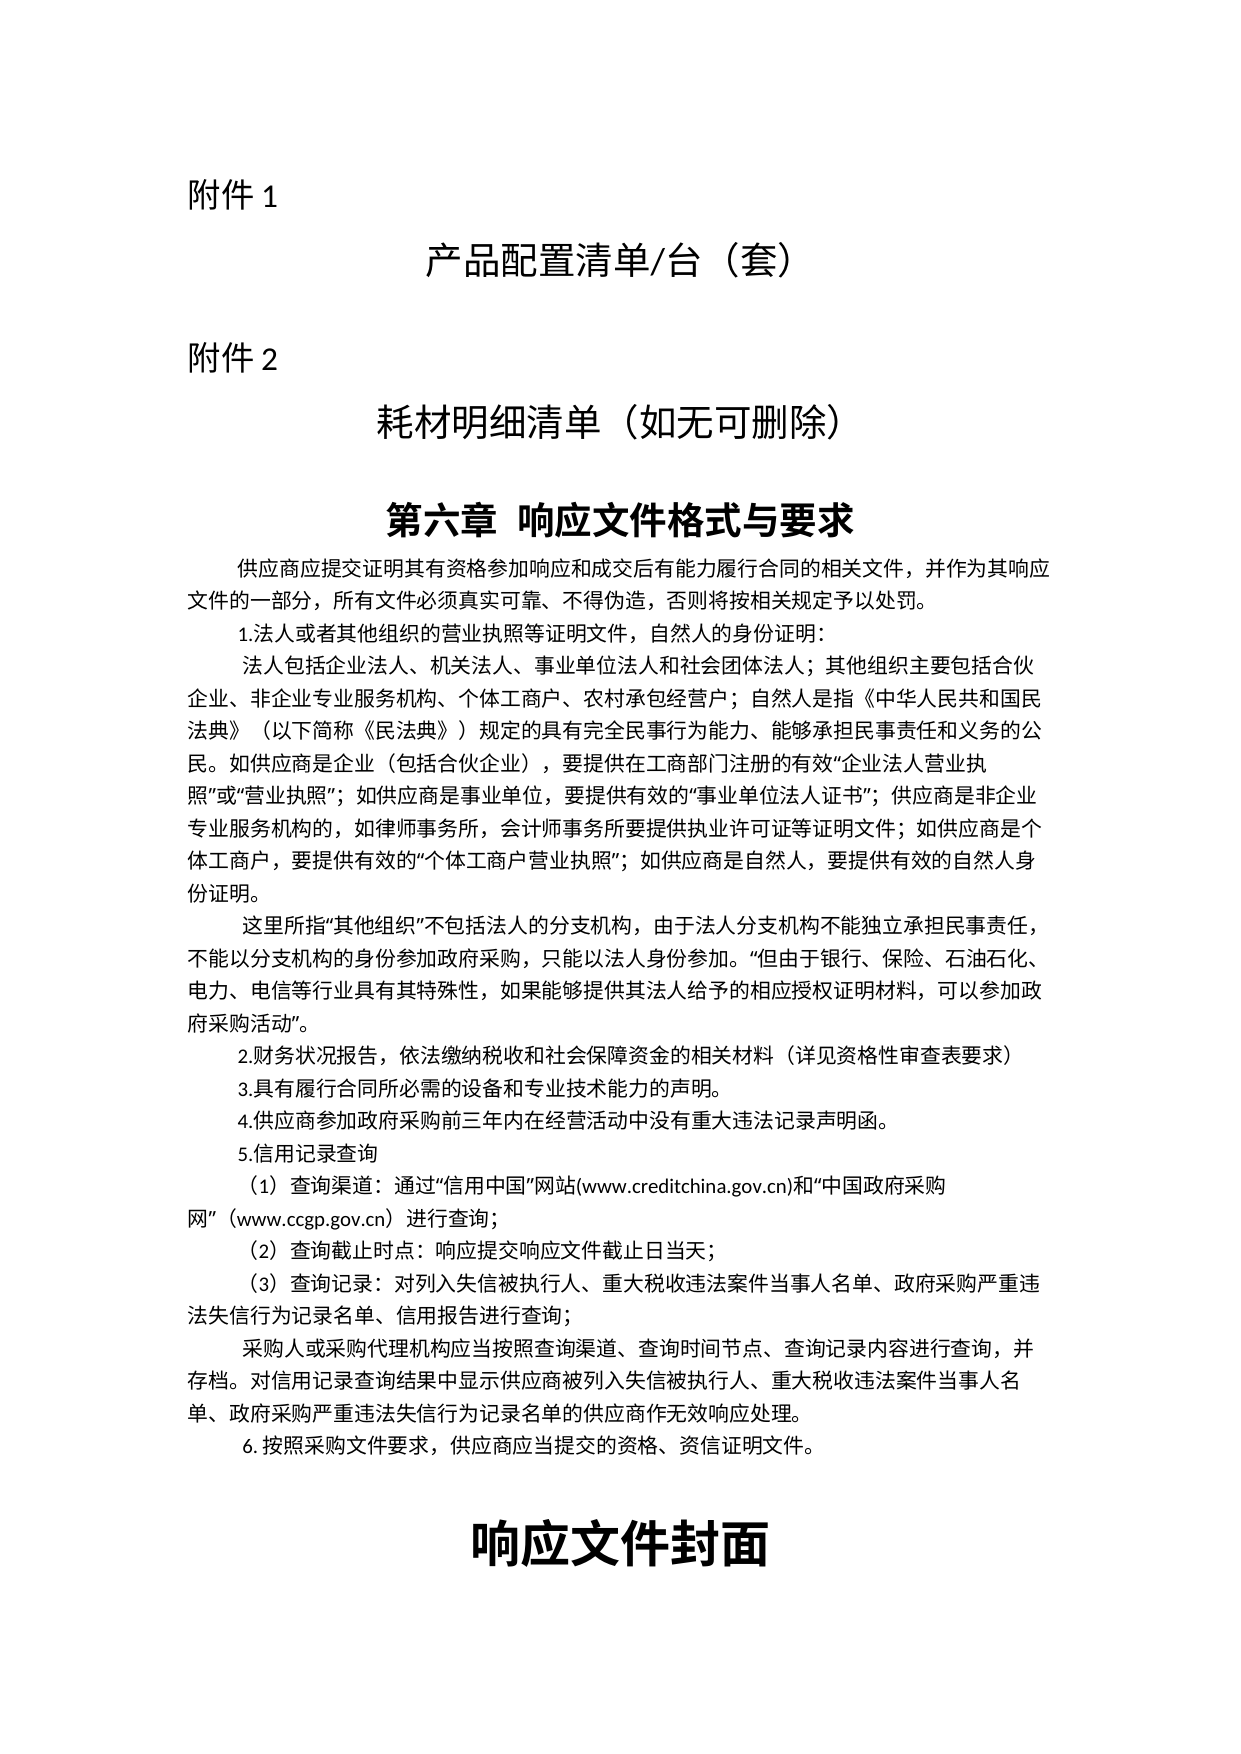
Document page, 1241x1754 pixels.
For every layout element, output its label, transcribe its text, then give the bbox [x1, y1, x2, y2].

text 5.信用记录查询 [187, 1137, 1053, 1169]
text 采购人或采购代理机构应当按照查询渠道、查询时间节点、查询记录内容进行查询，并存档。对信用记录查询结果中显示供应商被列入失信被执行人、重大税收违法案件当事人名单、政府采购严重违法失信行为记录名单的供应商作无效响应处理。 [187, 1332, 1053, 1429]
text 附件1 [187, 162, 1053, 227]
text 3.具有履行合同所必需的设备和专业技术能力的声明。 [187, 1072, 1053, 1104]
text 2.财务状况报告，依法缴纳税收和社会保障资金的相关材料（详见资格性审查表要求） [187, 1039, 1053, 1072]
text 6. 按照采购文件要求，供应商应当提交的资格、资信证明文件。 [187, 1429, 1053, 1462]
text 产品配置清单/台（套） [187, 227, 1053, 292]
text 第六章 响应文件格式与要求 [187, 487, 1053, 552]
text 这里所指“其他组织”不包括法人的分支机构，由于法人分支机构不能独立承担民事责任，不能以分支机构的身份参加政府采购，只能以法人身份参加。“但由于银行、保险、石油石化、电力、电信等行业具有其特殊性，如果能够提供其法人给予的相应授权证明材料，可以参加政府采购活动”。 [187, 909, 1053, 1039]
text 供应商应提交证明其有资格参加响应和成交后有能力履行合同的相关文件，并作为其响应文件的一部分，所有文件必须真实可靠、不得伪造，否则将按相关规定予以处罚。 [187, 552, 1053, 617]
text 附件2 [187, 324, 1053, 389]
text （2）查询截止时点：响应提交响应文件截止日当天； [187, 1234, 1053, 1267]
text 1.法人或者其他组织的营业执照等证明文件，自然人的身份证明： [187, 617, 1053, 649]
text （3）查询记录：对列入失信被执行人、重大税收违法案件当事人名单、政府采购严重违法失信行为记录名单、信用报告进行查询； [187, 1267, 1053, 1332]
text 响应文件封面 [187, 1494, 1053, 1592]
text （1）查询渠道：通过“信用中国”网站(www.creditchina.gov.cn)和“中国政府采购网”（www.ccgp.gov.cn）进行查询； [187, 1169, 1053, 1234]
text 耗材明细清单（如无可删除） [187, 389, 1053, 454]
text 4.供应商参加政府采购前三年内在经营活动中没有重大违法记录声明函。 [187, 1104, 1053, 1137]
text 法人包括企业法人、机关法人、事业单位法人和社会团体法人；其他组织主要包括合伙企业、非企业专业服务机构、个体工商户、农村承包经营户；自然人是指《中华人民共和国民法典》（以下简称《民法典》）规定的具有完全民事行为能力、能够承担民事责任和义务的公民。如供应商是企业（包括合伙企业），要提供在工商部门注册的有效“企业法人营业执照”或“营业执照”；如供应商是事业单位，要提供有效的“事业单位法人证书”；供应商是非企业专业服务机构的，如律师事务所，会计师事务所要提供执业许可证等证明文件；如供应商是个体工商户，要提供有效的“个体工商户营业执照”；如供应商是自然人，要提供有效的自然人身份证明。 [187, 649, 1053, 909]
